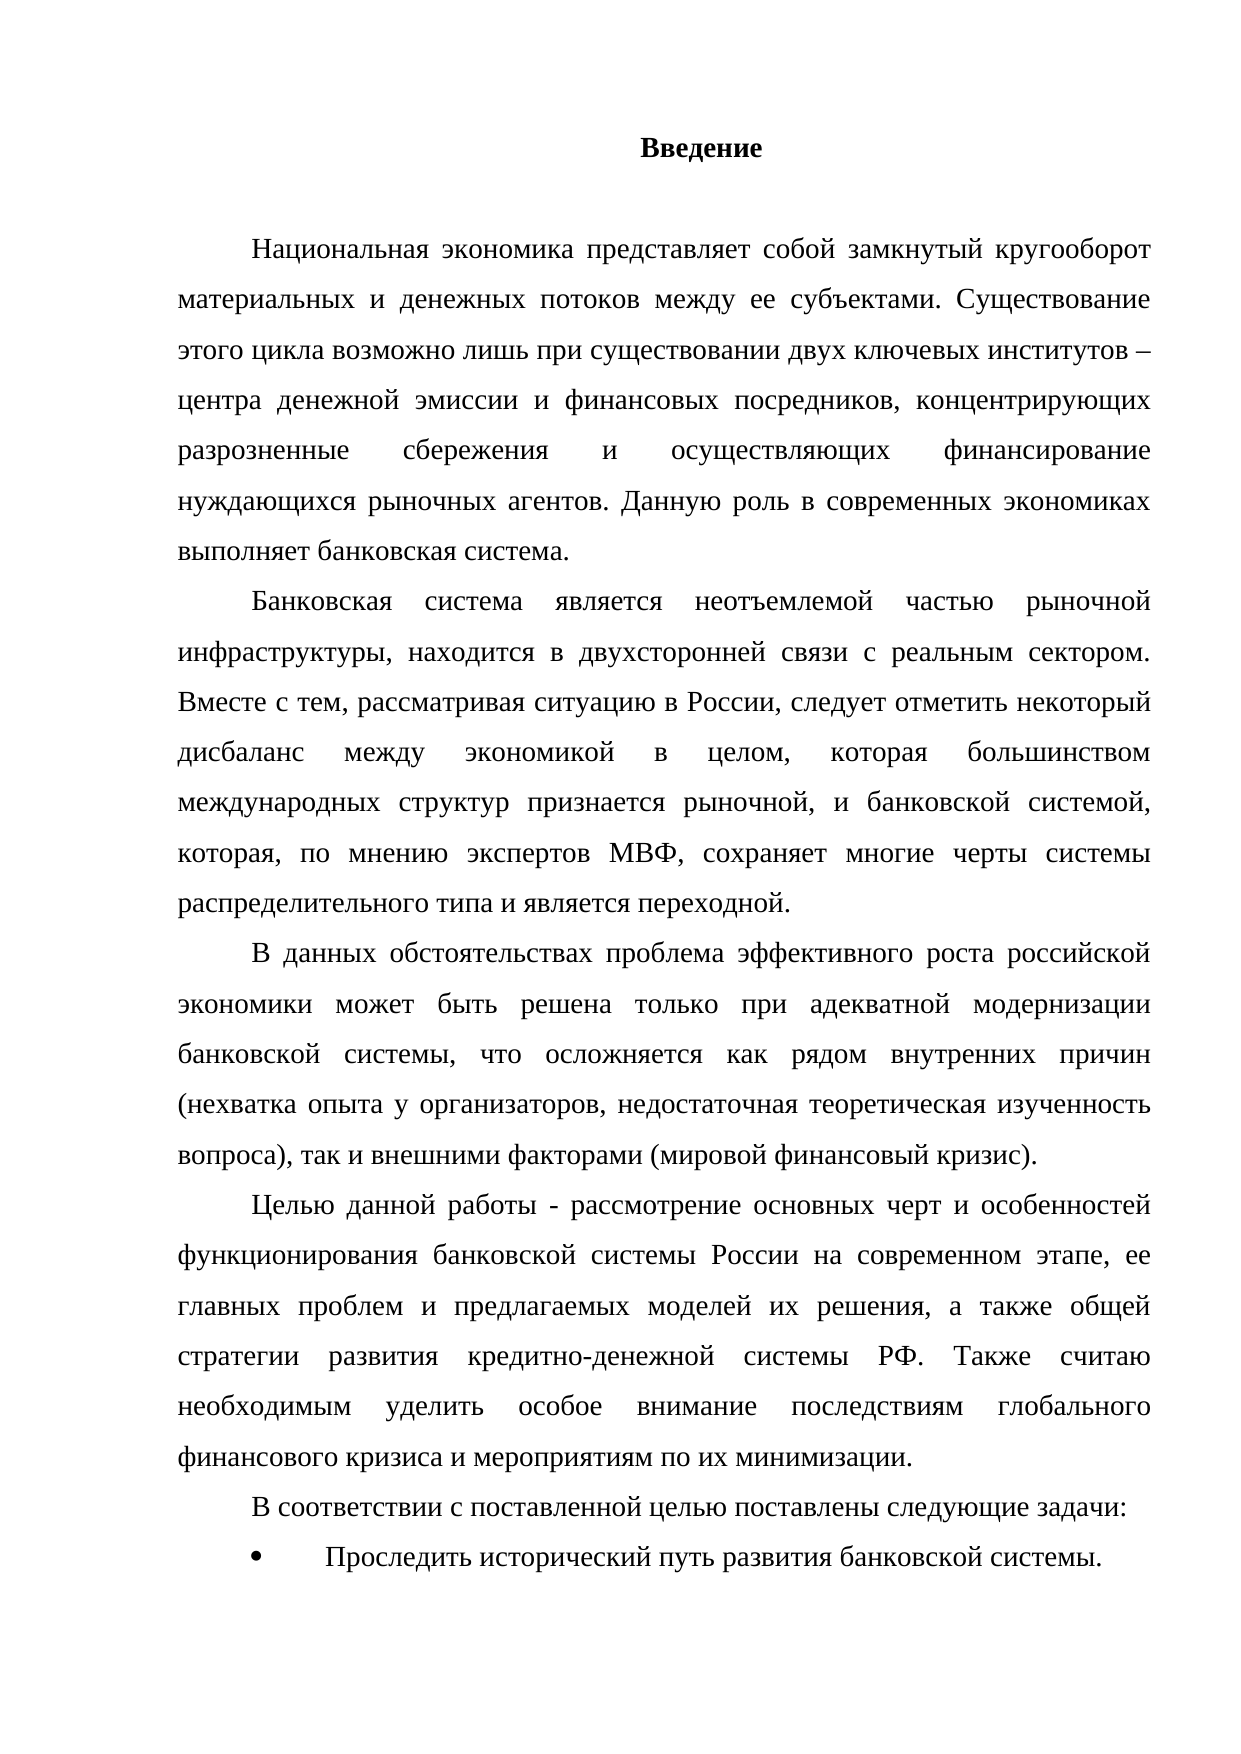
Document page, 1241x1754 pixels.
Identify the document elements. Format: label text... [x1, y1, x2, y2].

text Банковская система является неотъемлемой частью рыночной инфраструктуры, находится в двухсторонней связи с реальным сектором. Вместе с тем, рассматривая ситуацию в России, следует отметить некоторый дисбаланс между экономикой в целом, которая большинством международных структур признается рыночной, и банковской системой, которая, по мнению экспертов МВФ, сохраняет многие черты системы распределительного типа и является переходной. [177, 583, 1152, 919]
text В соответствии с поставленной целью поставлены следующие задачи: [177, 1489, 1152, 1522]
text Целью данной работы - рассмотрение основных черт и особенностей функционирования банковской системы России на современном этапе, ее главных проблем и предлагаемых моделей их решения, а также общей стратегии развития кредитно-денежной системы РФ. Также считаю необходимым уделить особое внимание последствиям глобального финансового кризиса и мероприятиям по их минимизации. [177, 1187, 1152, 1472]
text Национальная экономика представляет собой замкнутый кругооборот материальных и денежных потоков между ее субъектами. Существование этого цикла возможно лишь при существовании двух ключевых институтов – центра денежной эмиссии и финансовых посредников, концентрирующих разрозненные сбережения и осуществляющих финансирование нуждающихся рыночных агентов. Данную роль в современных экономиках выполняет банковская система. [177, 231, 1152, 567]
text Введение [177, 131, 1152, 164]
text В данных обстоятельствах проблема эффективного роста российской экономики может быть решена только при адекватной модернизации банковской системы, что осложняется как рядом внутренних причин (нехватка опыта у организаторов, недостаточная теоретическая изученность вопроса), так и внешними факторами (мировой финансовый кризис). [177, 936, 1152, 1170]
list Проследить исторический путь развития банковской системы. [177, 1539, 1152, 1573]
